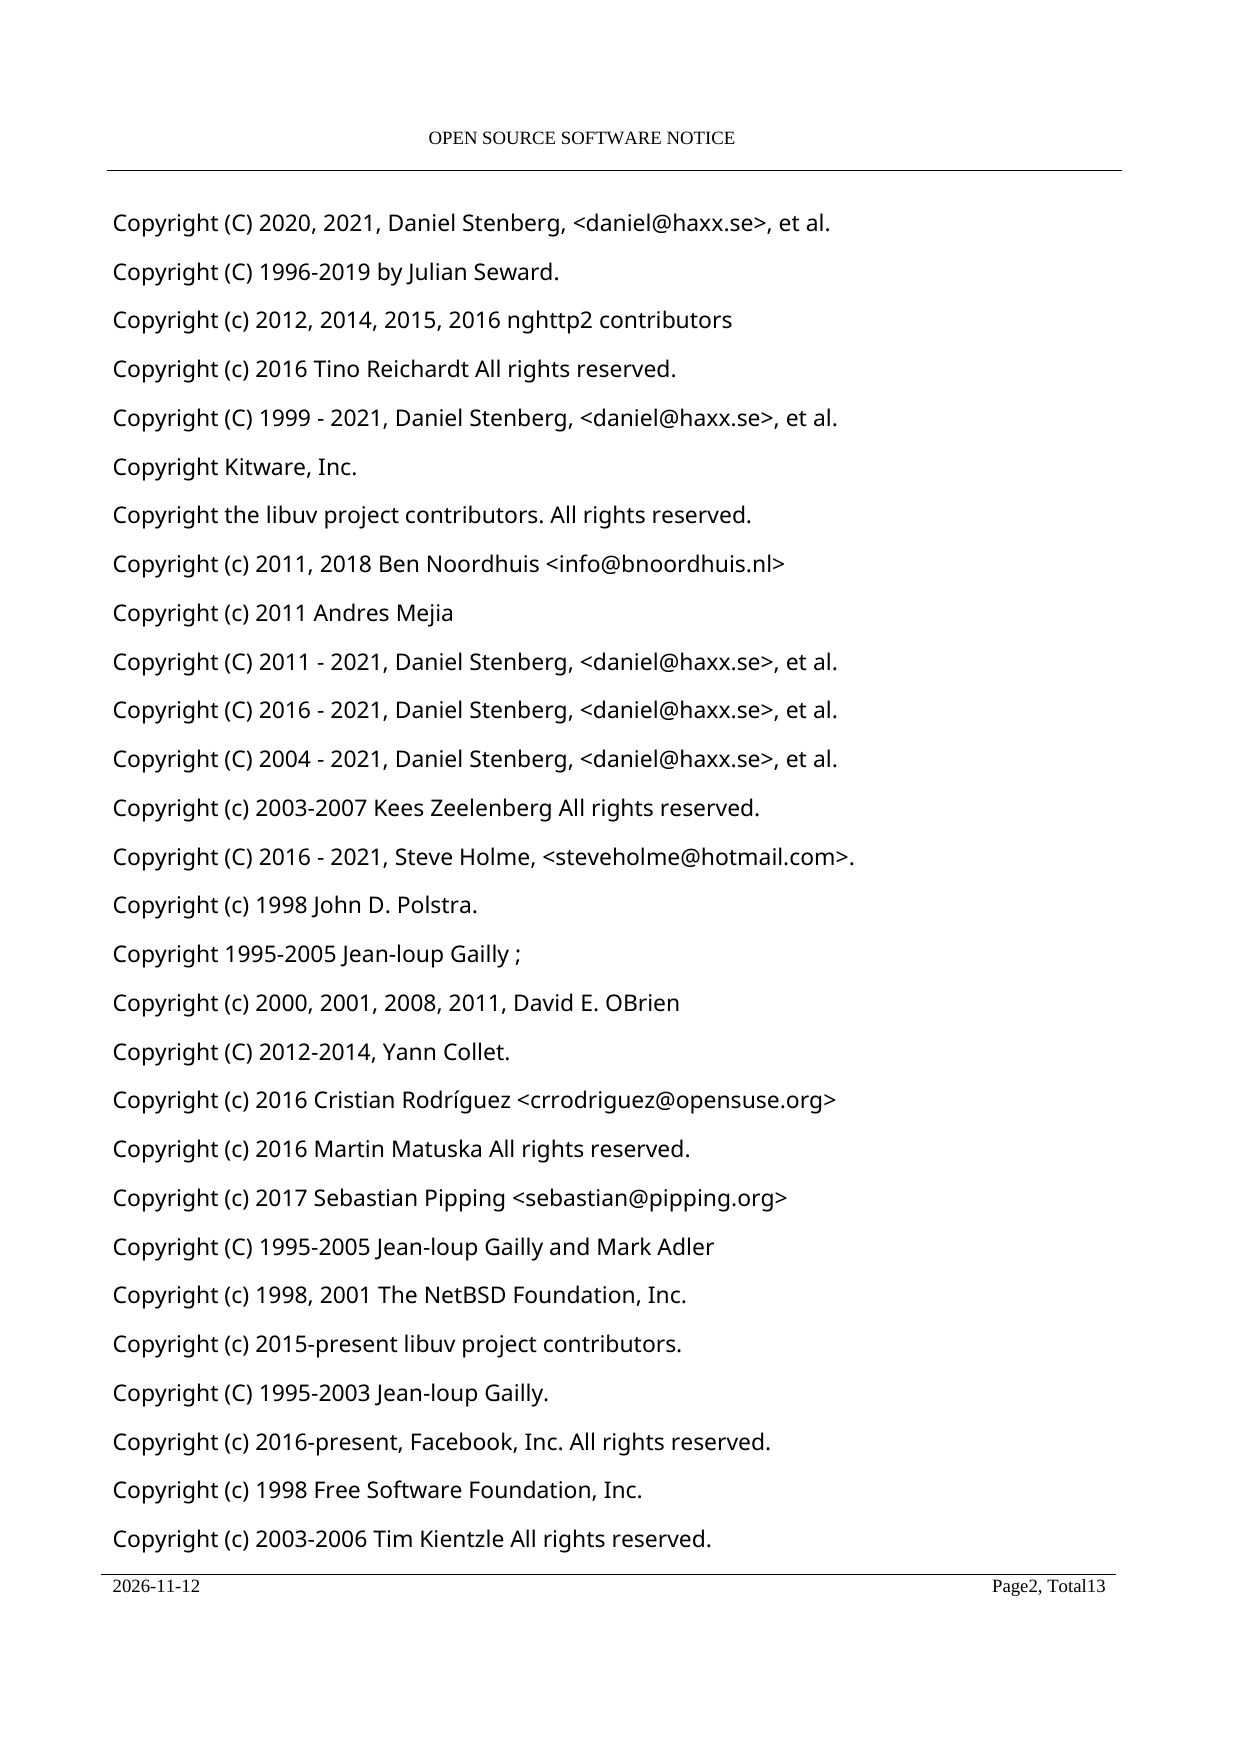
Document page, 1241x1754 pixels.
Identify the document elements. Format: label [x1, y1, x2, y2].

text [112, 206, 1128, 1555]
